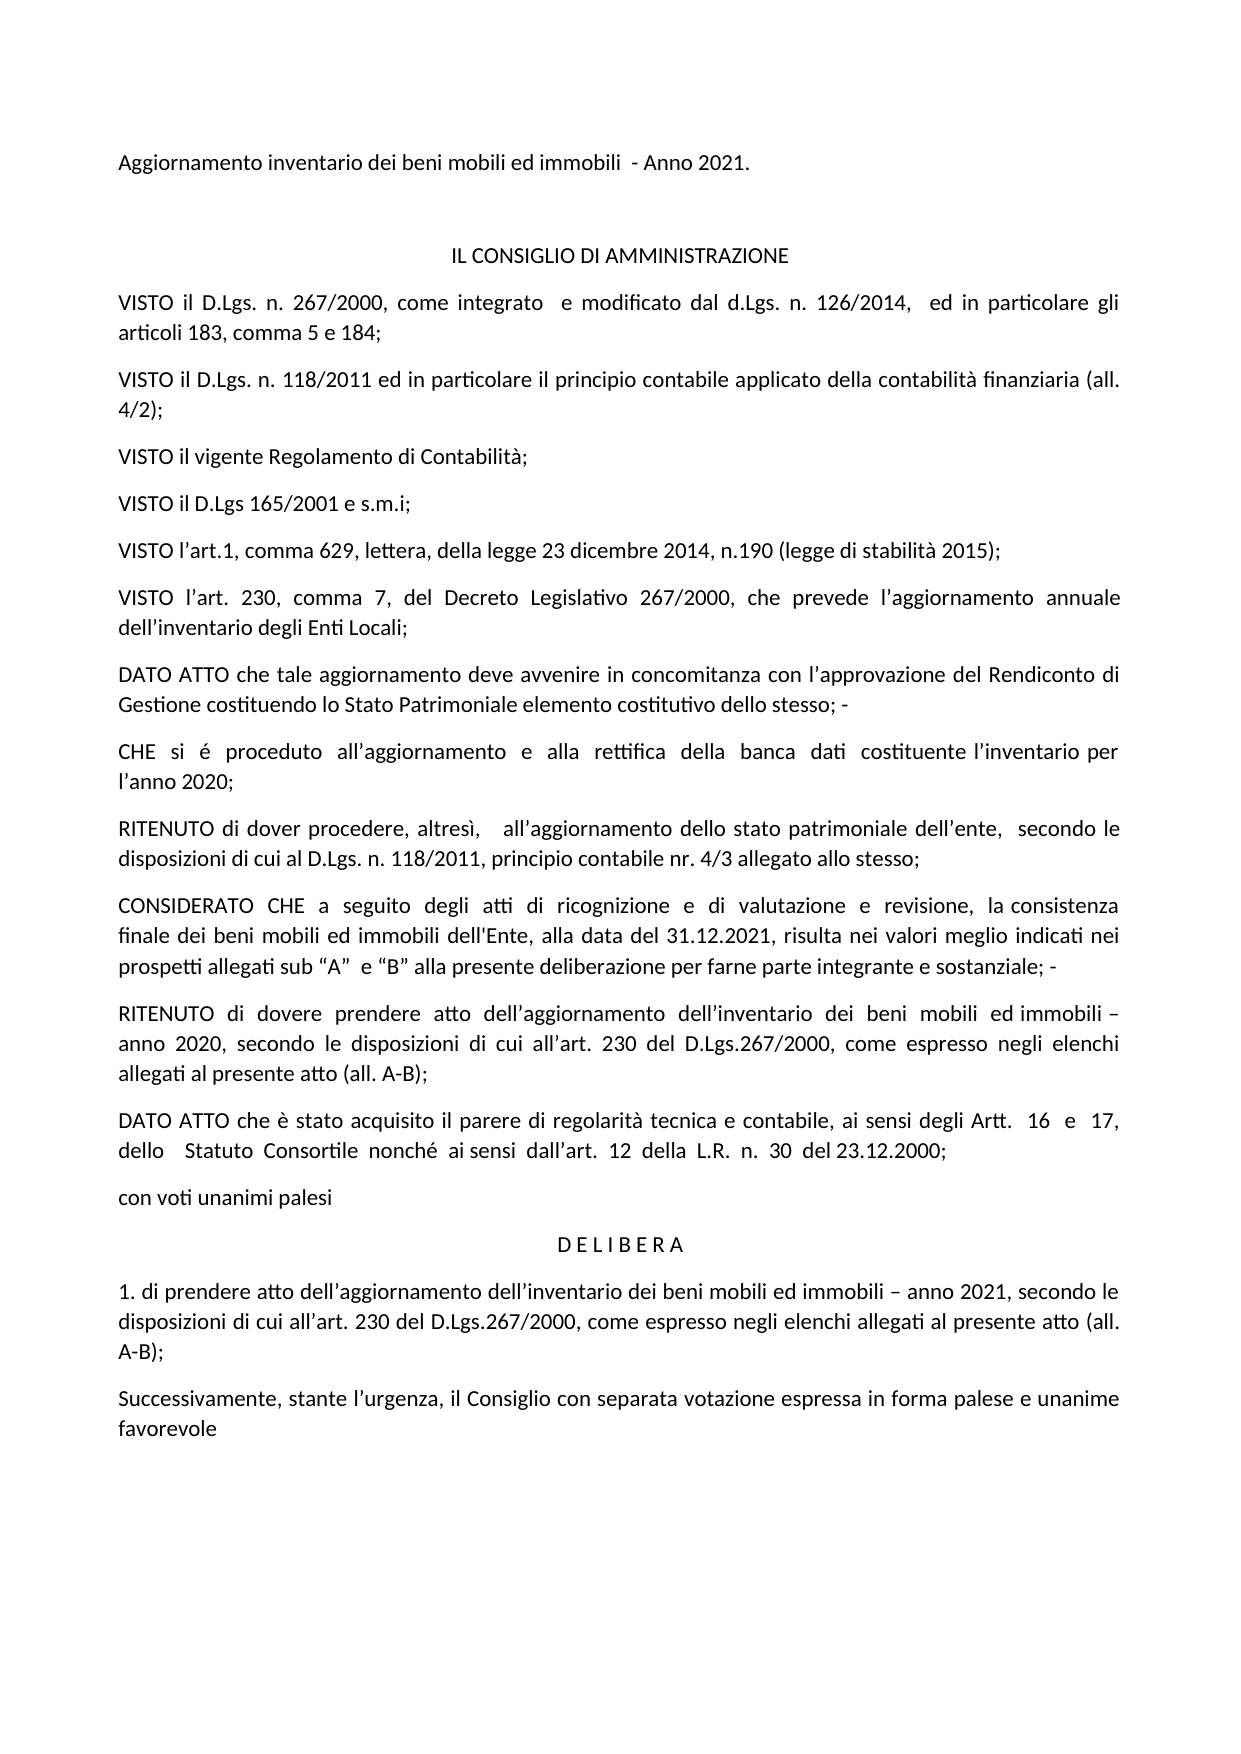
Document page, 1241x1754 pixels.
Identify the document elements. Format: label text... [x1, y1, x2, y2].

text VISTO il D.Lgs 165/2001 e s.m.i; [118, 489, 1122, 517]
text CHE si é proceduto all’aggiornamento e alla rettifica della banca dati costituente l’inventario per l’anno 2020; [118, 737, 1122, 795]
text D E L I B E R A [118, 1230, 1122, 1258]
text 1. di prendere atto dell’aggiornamento dell’inventario dei beni mobili ed immobili – anno 2021, secondo le disposizioni di cui all’art. 230 del D.Lgs.267/2000, come espresso negli elenchi allegati al presente atto (all. A-B); [118, 1277, 1122, 1365]
text DATO ATTO che tale aggiornamento deve avvenire in concomitanza con l’approvazione del Rendiconto di Gestione costituendo lo Stato Patrimoniale elemento costitutivo dello stesso; - [118, 660, 1122, 718]
text VISTO il vigente Regolamento di Contabilità; [118, 442, 1122, 470]
text CONSIDERATO CHE a seguito degli atti di ricognizione e di valutazione e revisione, la consistenza finale dei beni mobili ed immobili dell'Ente, alla data del 31.12.2021, risulta nei valori meglio indicati nei prospetti allegati sub “A” e “B” alla presente deliberazione per farne parte integrante e sostanziale; - [118, 891, 1122, 980]
text VISTO l’art. 230, comma 7, del Decreto Legislativo 267/2000, che prevede l’aggiornamento annuale dell’inventario degli Enti Locali; [118, 583, 1122, 641]
text DATO ATTO che è stato acquisito il parere di regolarità tecnica e contabile, ai sensi degli Artt. 16 e 17, dello Statuto Consortile nonché ai sensi dall’art. 12 della L.R. n. 30 del 23.12.2000; [118, 1106, 1122, 1164]
text Aggiornamento inventario dei beni mobili ed immobili - Anno 2021. [118, 148, 1122, 176]
text RITENUTO di dover procedere, altresì, all’aggiornamento dello stato patrimoniale dell’ente, secondo le disposizioni di cui al D.Lgs. n. 118/2011, principio contabile nr. 4/3 allegato allo stesso; [118, 814, 1122, 872]
text VISTO il D.Lgs. n. 118/2011 ed in particolare il principio contabile applicato della contabilità finanziaria (all. 4/2); [118, 365, 1122, 423]
text Successivamente, stante l’urgenza, il Consiglio con separata votazione espressa in forma palese e unanime favorevole [118, 1384, 1122, 1442]
text con voti unanimi palesi [118, 1183, 1122, 1211]
text VISTO il D.Lgs. n. 267/2000, come integrato e modificato dal d.Lgs. n. 126/2014, ed in particolare gli articoli 183, comma 5 e 184; [118, 288, 1122, 346]
text VISTO l’art.1, comma 629, lettera, della legge 23 dicembre 2014, n.190 (legge di stabilità 2015); [118, 536, 1122, 564]
text IL CONSIGLIO DI AMMINISTRAZIONE [118, 241, 1122, 269]
text RITENUTO di dovere prendere atto dell’aggiornamento dell’inventario dei beni mobili ed immobili – anno 2020, secondo le disposizioni di cui all’art. 230 del D.Lgs.267/2000, come espresso negli elenchi allegati al presente atto (all. A-B); [118, 999, 1122, 1087]
